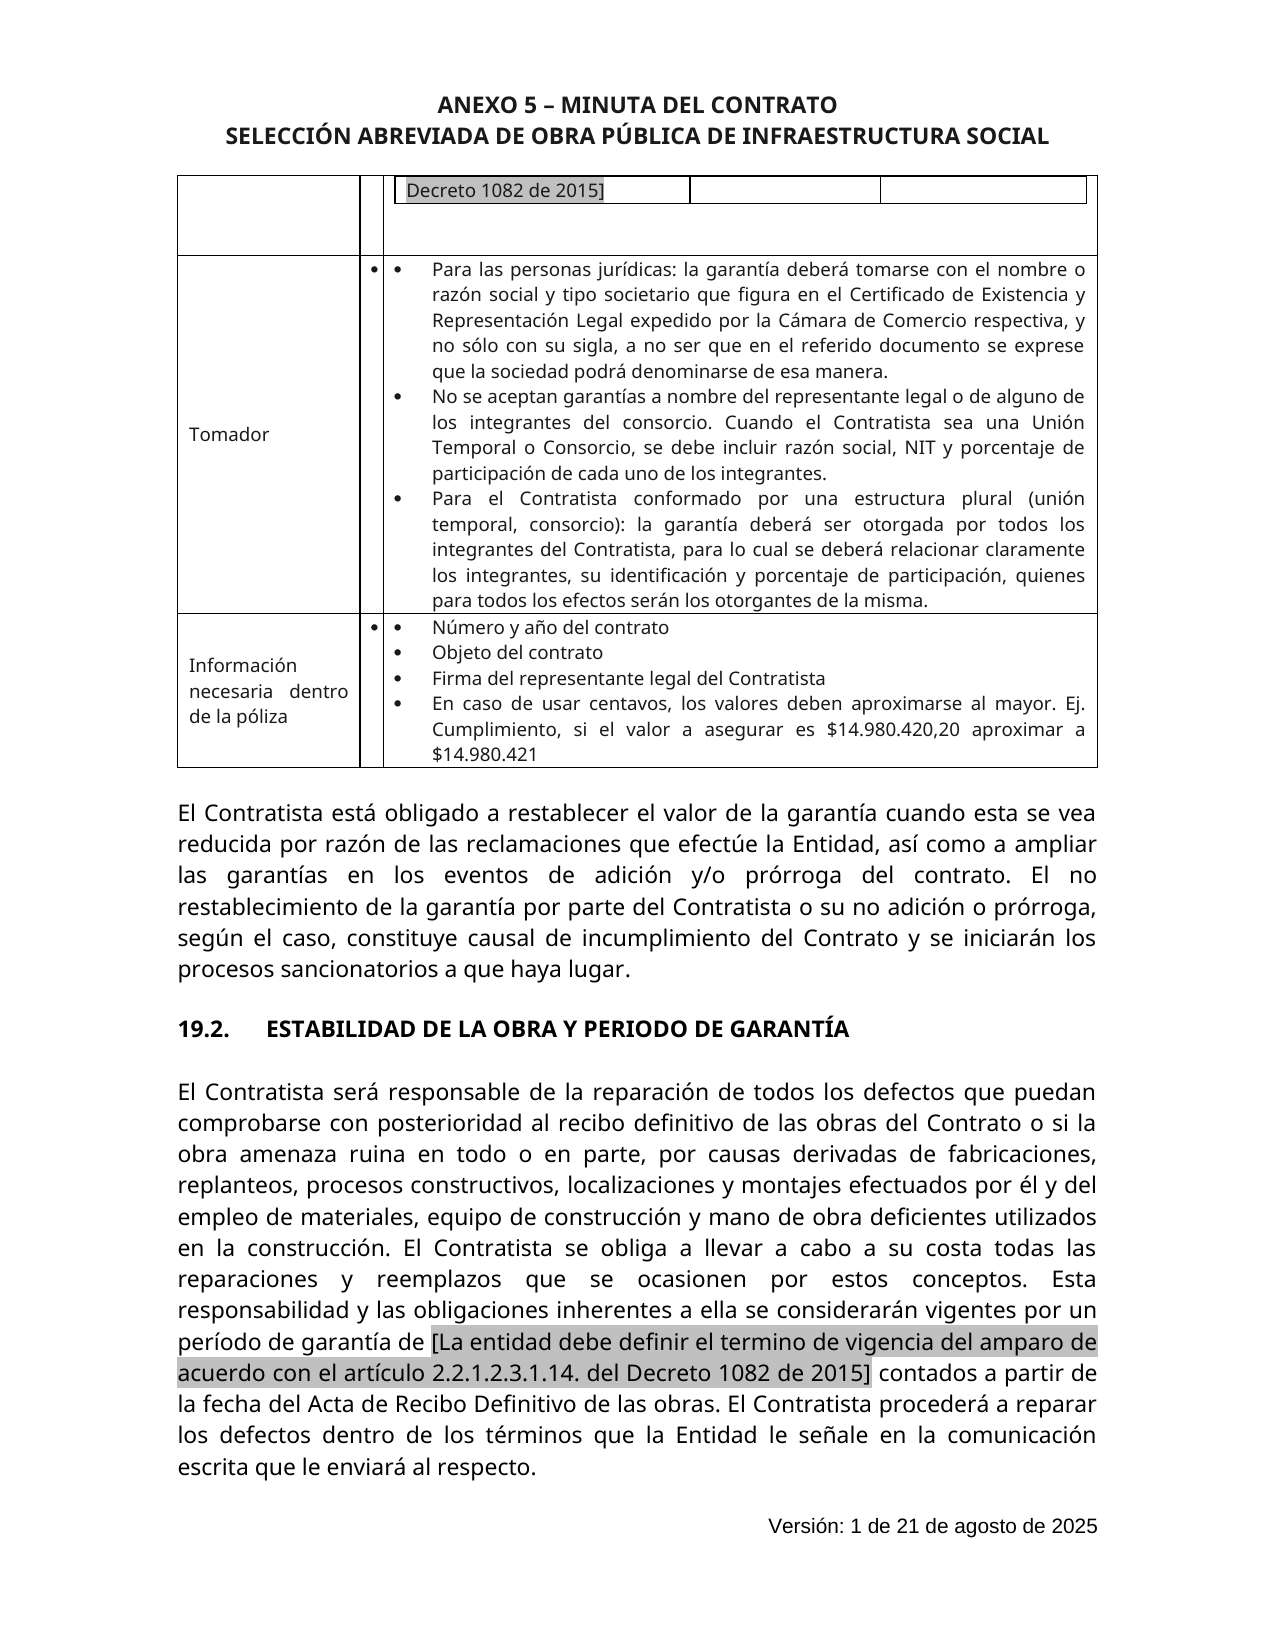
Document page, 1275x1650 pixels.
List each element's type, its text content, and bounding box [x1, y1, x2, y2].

table_cell Para las personas jurídicas: la garantía deberá tomarse con el nombre o razón social y tipo societario que figura en el Certificado de Existencia y Representación Legal expedido por la Cámara de Comercio respectiva, y no sólo con su sigla, a no ser que en el referido documento se exprese que la sociedad podrá denominarse de esa manera. No se aceptan garantías a nombre del representante legal o de alguno de los integrantes del consorcio. Cuando el Contratista sea una Unión Temporal o Consorcio, se debe incluir razón social, NIT y porcentaje de participación de cada uno de los integrantes. Para el Contratista conformado por una estructura plural (unión temporal, consorcio): la garantía deberá ser otorgada por todos los integrantes del Contratista, para lo cual se deberá relacionar claramente los integrantes, su identificación y porcentaje de participación, quienes para todos los efectos serán los otorgantes de la misma. [384, 256, 1097, 613]
table_cell [361, 256, 383, 613]
table_cell [384, 176, 1097, 255]
text El Contratista está obligado a restablecer el valor de la garantía cuando esta se vea reducida por razón de las reclamaciones que efectúe la Entidad, así como a ampliar las garantías en los eventos de adición y/o prórroga del contrato. El no restablecimiento de la garantía por parte del Contratista o su no adición o prórroga, según el caso, constituye causal de incumplimiento del Contrato y se iniciarán los procesos sancionatorios a que haya lugar. [177, 797, 1098, 984]
text El Contratista será responsable de la reparación de todos los defectos que puedan comprobarse con posterioridad al recibo definitivo de las obras del Contrato o si la obra amenaza ruina en todo o en parte, por causas derivadas de fabricaciones, replanteos, procesos constructivos, localizaciones y montajes efectuados por él y del empleo de materiales, equipo de construcción y mano de obra deficientes utilizados en la construcción. El Contratista se obliga a llevar a cabo a su costa todas las reparaciones y reemplazos que se ocasionen por estos conceptos. Esta responsabilidad y las obligaciones inherentes a ella se considerarán vigentes por un período de garantía de [La entidad debe definir el termino de vigencia del amparo de acuerdo con el artículo 2.2.1.2.3.1.14. del Decreto 1082 de 2015] contados a partir de la fecha del Acta de Recibo Definitivo de las obras. El Contratista procederá a reparar los defectos dentro de los términos que la Entidad le señale en la comunicación escrita que le enviará al respecto. [177, 1075, 1098, 1357]
table_cell Información necesaria dentro de la póliza [178, 614, 359, 767]
list ESTABILIDAD DE LA OBRA Y PERIODO DE GARANTÍA [177, 1013, 1098, 1044]
table_cell [361, 176, 383, 255]
table_cell Tomador [178, 256, 359, 613]
table_cell [361, 614, 383, 767]
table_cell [178, 176, 359, 255]
text El Contratista será responsable de la reparación de todos los defectos que puedan comprobarse con posterioridad al recibo definitivo de las obras del Contrato o si la obra amenaza ruina en todo o en parte, por causas derivadas de fabricaciones, replanteos, procesos constructivos, localizaciones y montajes efectuados por él y del empleo de materiales, equipo de construcción y mano de obra deficientes utilizados en la construcción. El Contratista se obliga a llevar a cabo a su costa todas las reparaciones y reemplazos que se ocasionen por estos conceptos. Esta responsabilidad y las obligaciones inherentes a ella se considerarán vigentes por un período de garantía de [La entidad debe definir el termino de vigencia del amparo de acuerdo con el artículo 2.2.1.2.3.1.14. del Decreto 1082 de 2015] contados a partir de la fecha del Acta de Recibo Definitivo de las obras. El Contratista procederá a reparar los defectos dentro de los términos que la Entidad le señale en la comunicación escrita que le enviará al respecto. [177, 1357, 1098, 1482]
table_cell Número y año del contrato Objeto del contrato Firma del representante legal del Contratista En caso de usar centavos, los valores deben aproximarse al mayor. Ej. Cumplimiento, si el valor a asegurar es $14.980.420,20 aproximar a $14.980.421 [384, 614, 1097, 767]
